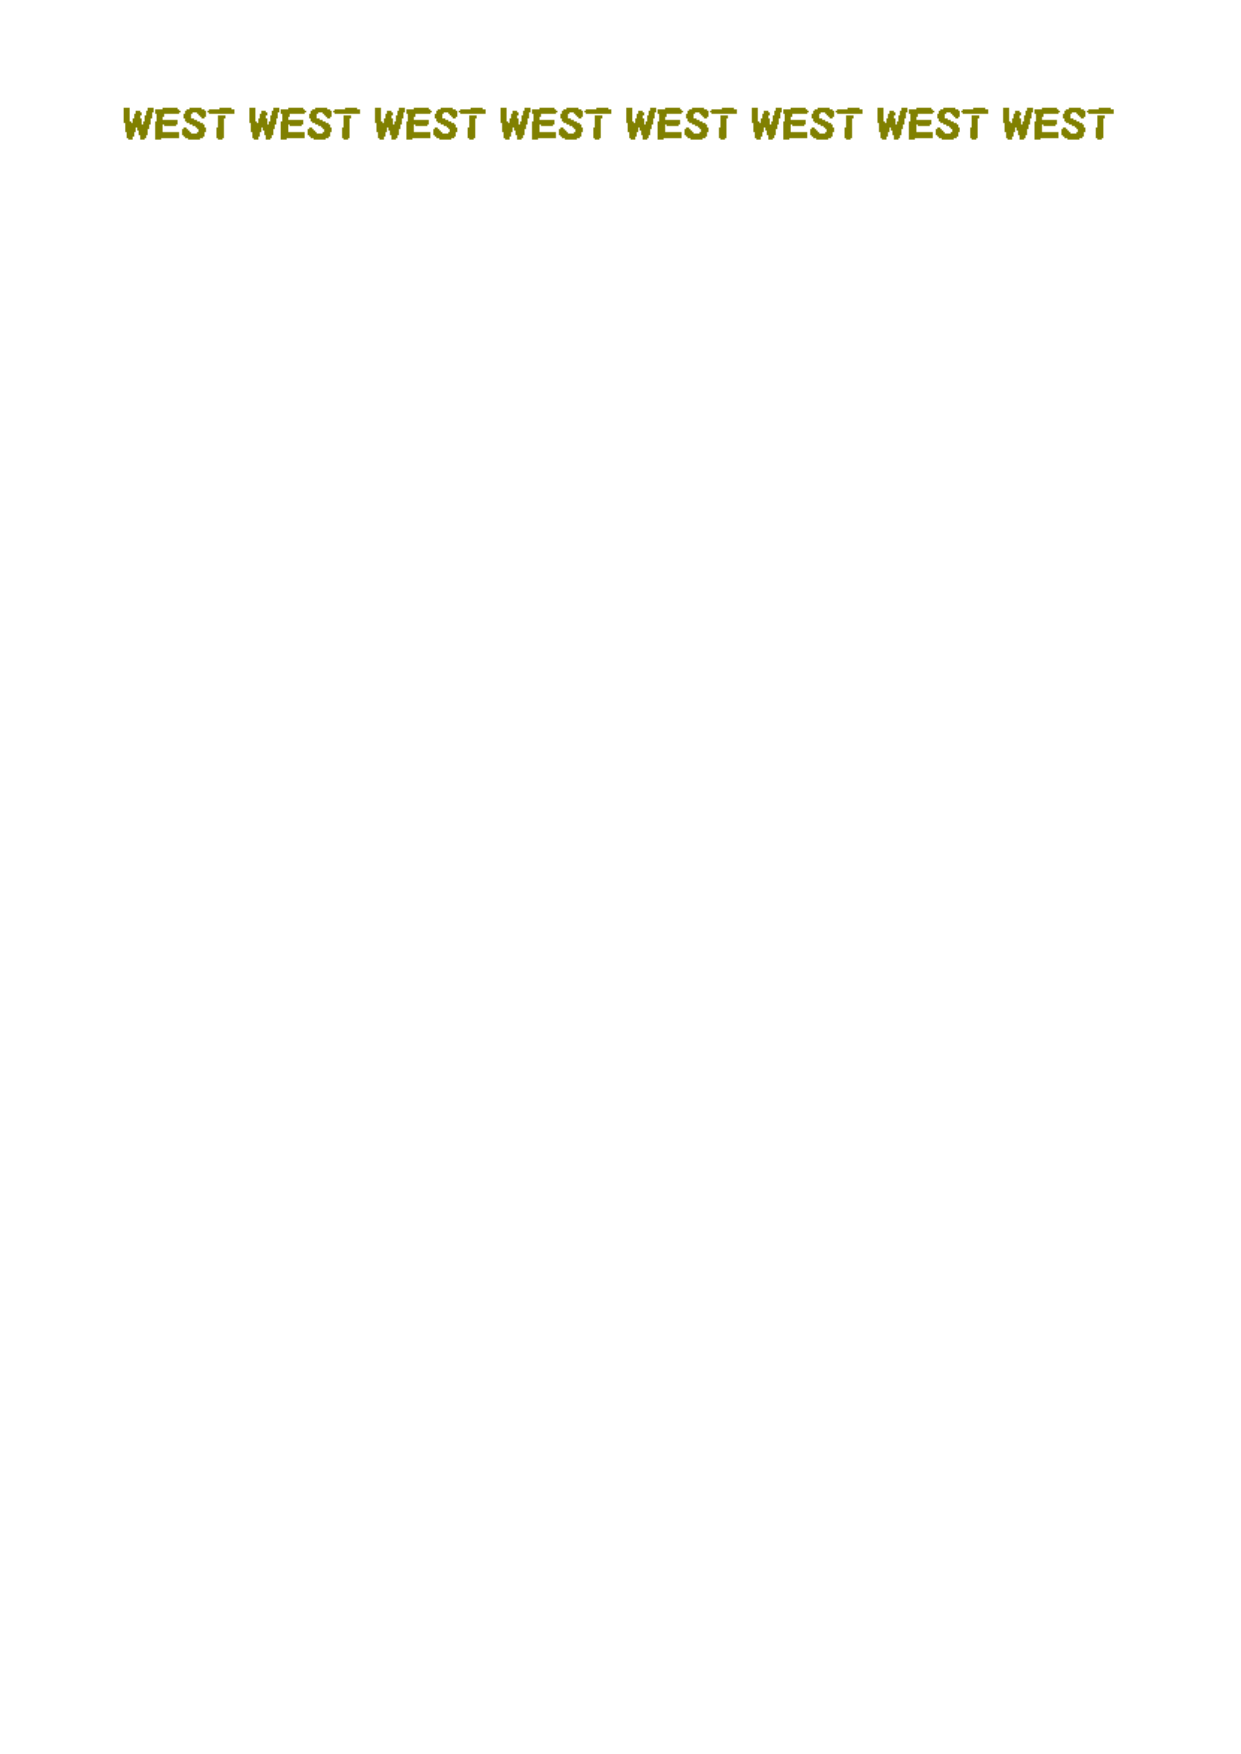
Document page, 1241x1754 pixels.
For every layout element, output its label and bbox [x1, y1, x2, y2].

picture [118, 102, 1123, 149]
